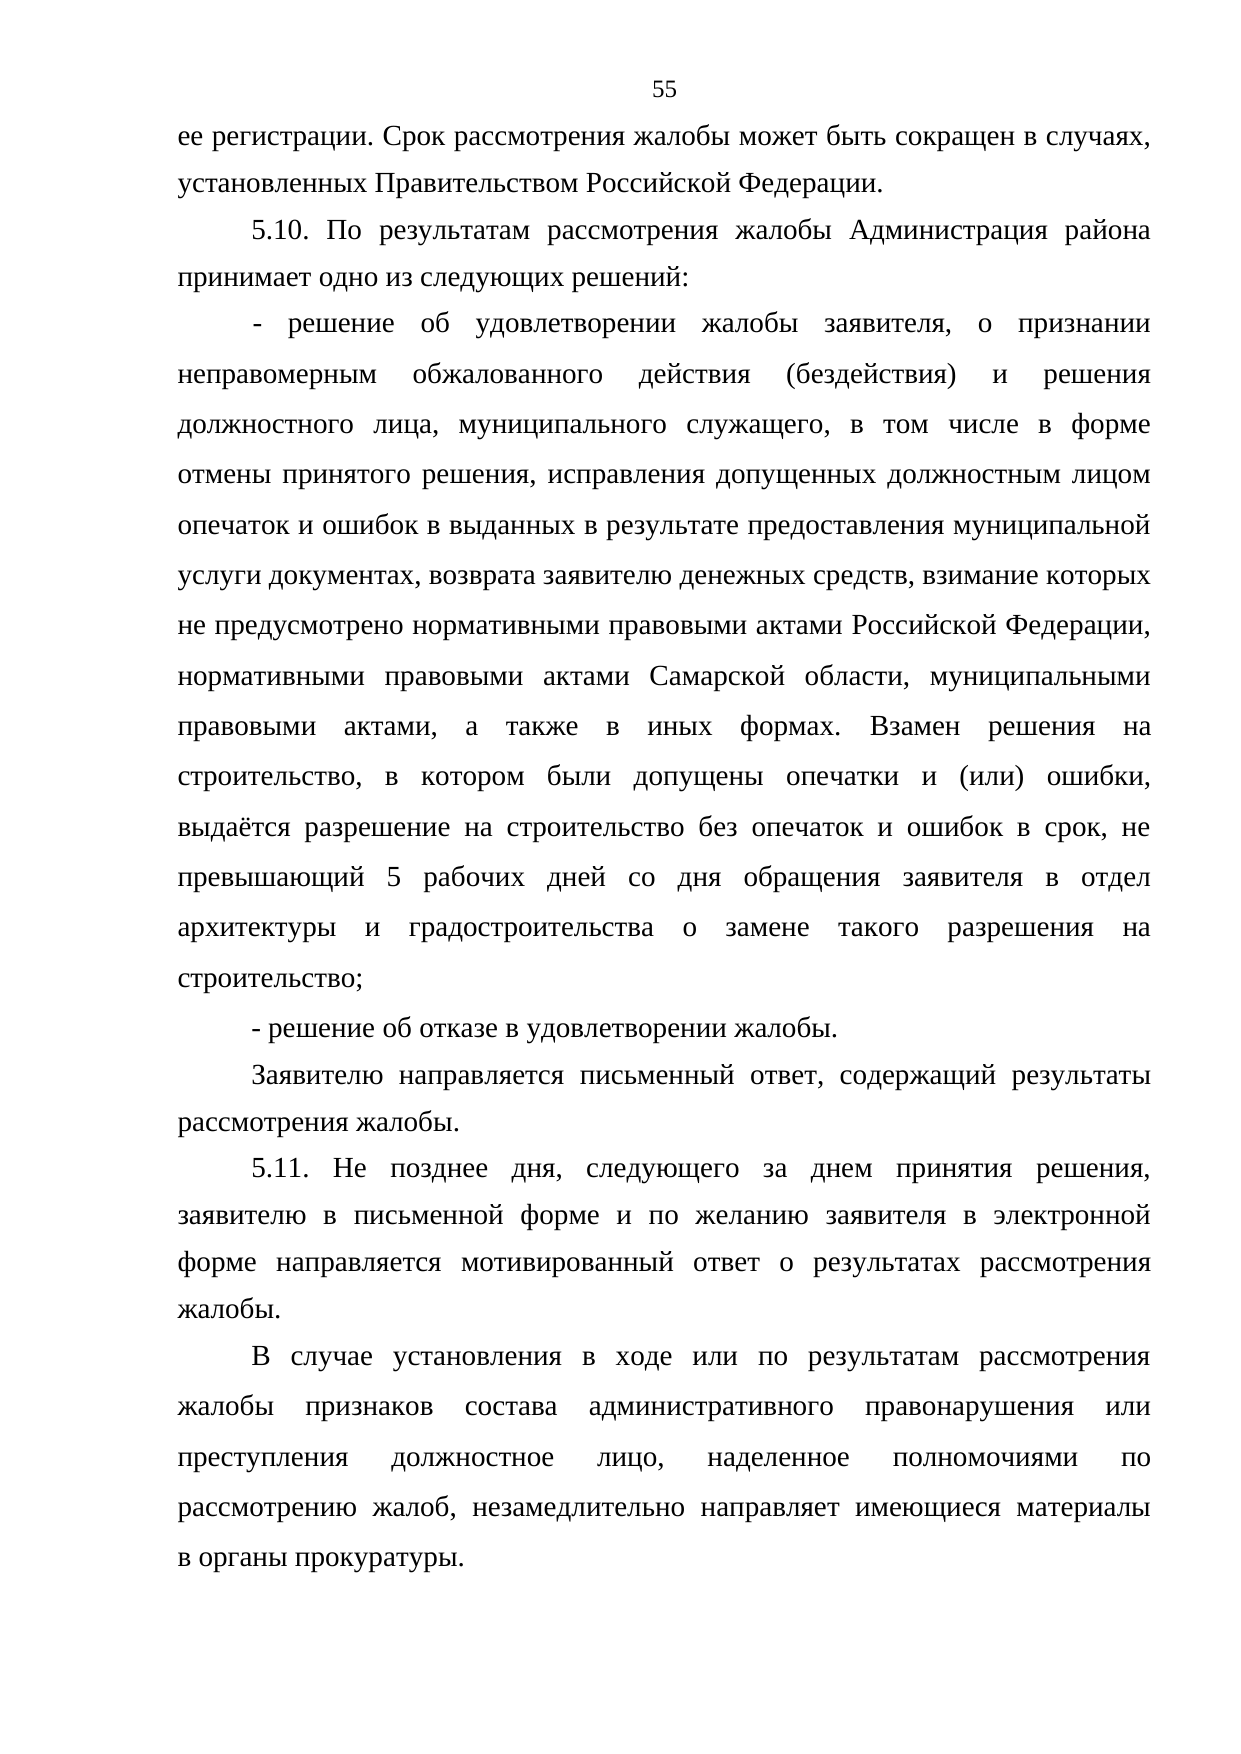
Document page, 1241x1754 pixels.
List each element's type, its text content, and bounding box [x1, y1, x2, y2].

text 5.11. Не позднее дня, следующего за днем принятия решения, заявителю в письменной форме и по желанию заявителя в электронной форме направляется мотивированный ответ о результатах рассмотрения жалобы. [177, 1151, 1152, 1325]
text Заявителю направляется письменный ответ, содержащий результаты рассмотрения жалобы. [177, 1057, 1152, 1137]
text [177, 118, 1152, 198]
text - решение об отказе в удовлетворении жалобы. [177, 1010, 1152, 1043]
text В случае установления в ходе или по результатам рассмотрения жалобы признаков состава административного правонарушения или преступления должностное лицо, наделенное полномочиями по рассмотрению жалоб, незамедлительно направляет имеющиеся материалы в органы прокуратуры. [177, 1338, 1152, 1573]
text - решение об удовлетворении жалобы заявителя, о признании неправомерным обжалованного действия (бездействия) и решения должностного лица, муниципального служащего, в том числе в форме отмены принятого решения, исправления допущенных должностным лицом опечаток и ошибок в выданных в результате предоставления муниципальной услуги документах, возврата заявителю денежных средств, взимание которых не предусмотрено нормативными правовыми актами Российской Федерации, нормативными правовыми актами Самарской области, муниципальными правовыми актами, а также в иных формах. Взамен решения на строительство, в котором были допущены опечатки и (или) ошибки, выдаётся разрешение на строительство без опечаток и ошибок в срок, не превышающий 5 рабочих дней со дня обращения заявителя в отдел архитектуры и градостроительства о замене такого разрешения на строительство; [177, 306, 1152, 993]
text 5.10. По результатам рассмотрения жалобы Администрация района принимает одно из следующих решений: [177, 212, 1152, 292]
